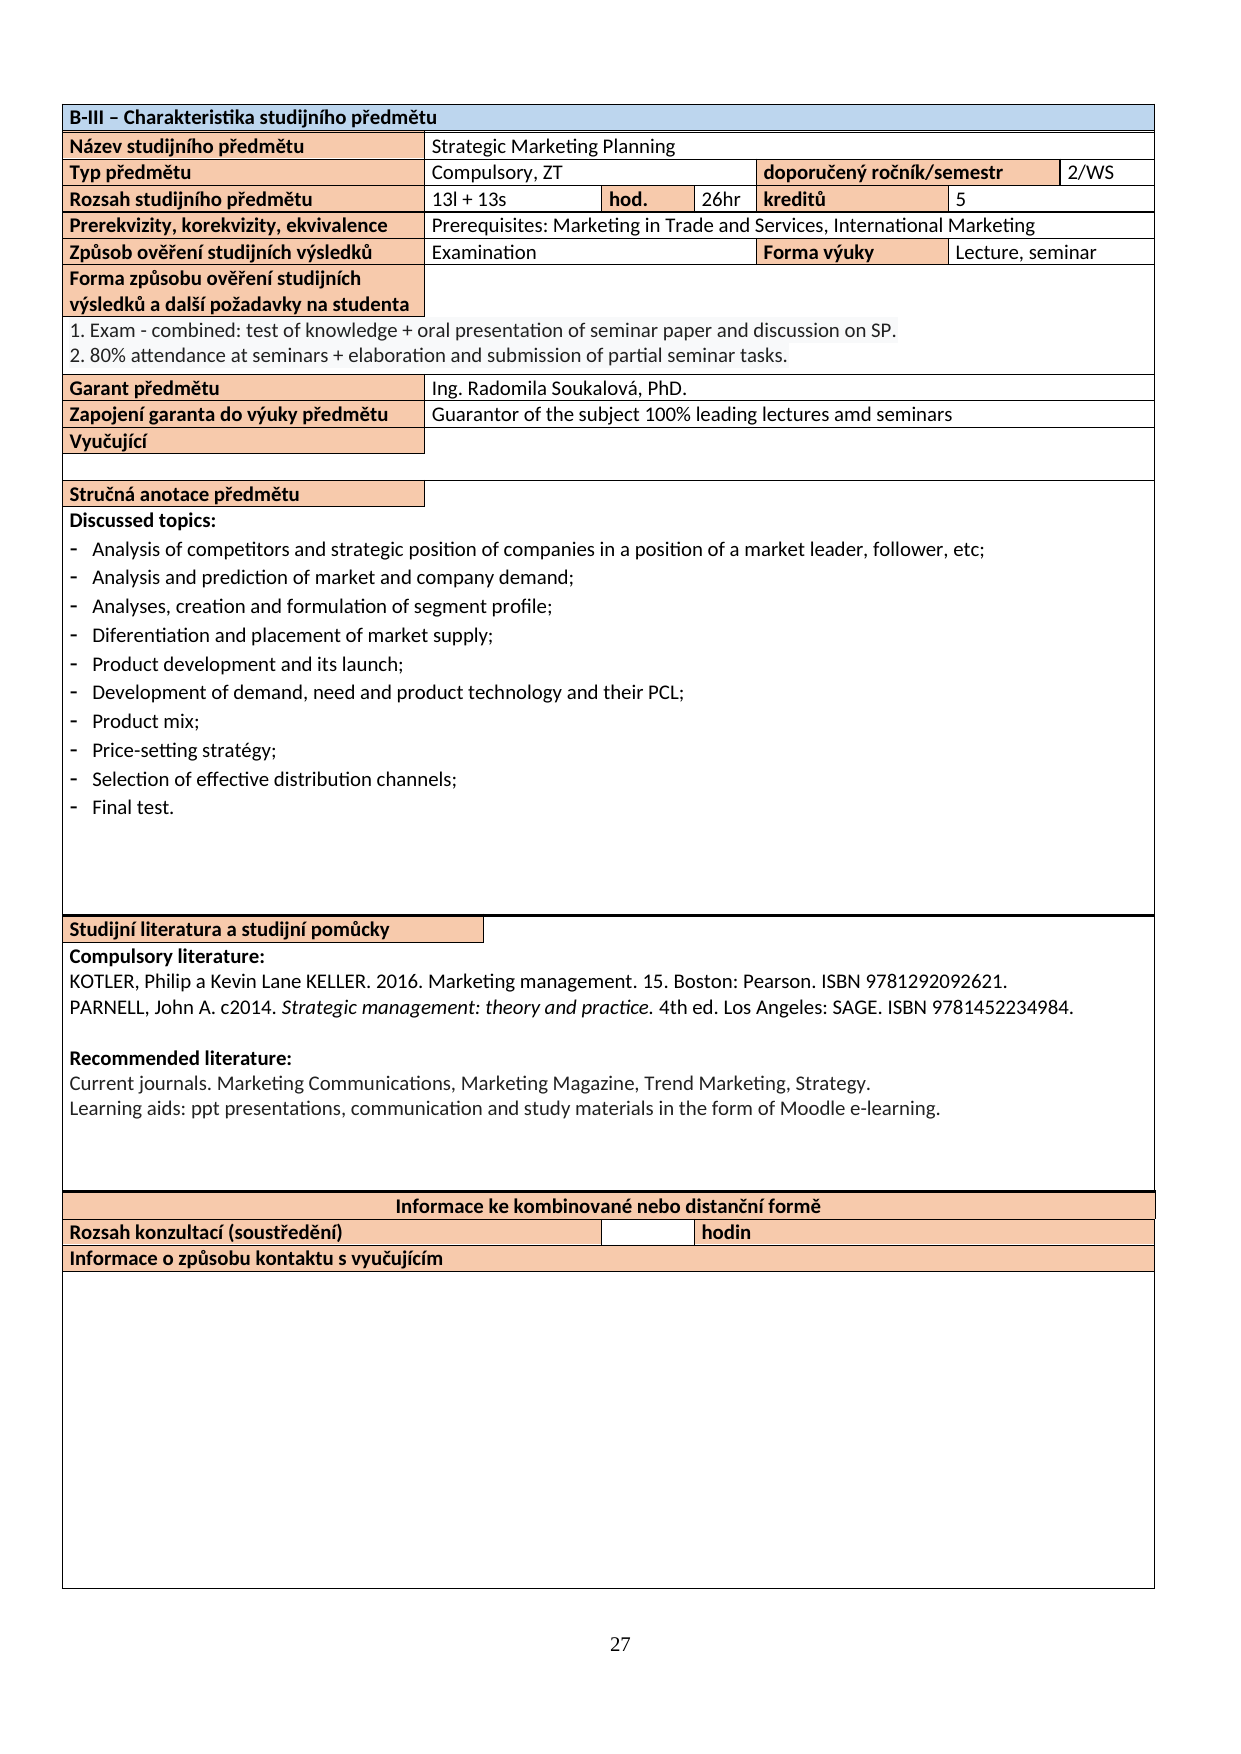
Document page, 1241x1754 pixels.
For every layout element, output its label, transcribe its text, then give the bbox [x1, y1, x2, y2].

table_cell Guarantor of the subject 100% leading lectures amd seminars [425, 401, 1154, 427]
table_cell [63, 1272, 1154, 1588]
table_cell hod. [602, 186, 694, 211]
table_cell Lecture, seminar [949, 239, 1154, 264]
table_cell Prerekvizity, korekvizity, ekvivalence [63, 213, 424, 238]
table_cell [484, 917, 1154, 942]
table_cell Compulsory, ZT [425, 160, 756, 185]
table_cell Informace o způsobu kontaktu s vyučujícím [63, 1246, 1154, 1271]
table_cell Stručná anotace předmětu [63, 481, 424, 506]
table_cell [425, 265, 1154, 316]
table_cell Způsob ověření studijních výsledků [63, 239, 424, 264]
table_cell [63, 453, 1154, 480]
table_cell Ing. Radomila Soukalová, PhD. [425, 375, 1154, 400]
table_cell doporučený ročník/semestr [757, 160, 1059, 185]
table_cell Prerequisites: Marketing in Trade and Services, International Marketing [425, 213, 1154, 238]
table_cell Discussed topics: Analysis of competitors and strategic position of companies in a position of a market leader, follower, etc; Analysis and prediction of market and company demand; Analyses, creation and formulation of segment profile; Diferentiation and placement of market supply; Product development and its launch; Development of demand, need and product technology and their PCL; Product mix; Price-setting stratégy; Selection of effective distribution channels; Final test. [63, 506, 1154, 913]
table_cell Zapojení garanta do výuky předmětu [63, 401, 424, 427]
table_cell 26hr [695, 186, 756, 211]
table_cell 2/WS [1061, 160, 1154, 185]
table_cell 13l + 13s [425, 186, 601, 211]
table_header B-III – Charakteristika studijního předmětu [63, 105, 1154, 130]
table_cell kreditů [757, 186, 948, 211]
table_cell Garant předmětu [63, 375, 424, 400]
table_cell Strategic Marketing Planning [425, 133, 1154, 158]
table_cell Typ předmětu [63, 160, 424, 185]
table_cell Compulsory literature: KOTLER, Philip a Kevin Lane KELLER. 2016. Marketing management. 15. Boston: Pearson. ISBN 9781292092621. PARNELL, John A. c2014. Strategic management: theory and practice. 4th ed. Los Angeles: SAGE. ISBN 9781452234984. Recommended literature: Current journals. Marketing Communications, Marketing Magazine, Trend Marketing, Strategy. Learning aids: ppt presentations, communication and study materials in the form of Moodle e-learning. [63, 942, 1154, 1190]
table_cell hodin [695, 1220, 1154, 1244]
table_cell 1. Exam - combined: test of knowledge + oral presentation of seminar paper and discussion on SP. 2. 80% attendance at seminars + elaboration and submission of partial seminar tasks. [63, 316, 1154, 374]
table_cell Studijní literatura a studijní pomůcky [63, 917, 483, 942]
table_cell [602, 1220, 694, 1244]
table_cell Informace ke kombinované nebo distanční formě [63, 1193, 1155, 1219]
table_cell 5 [949, 186, 1154, 211]
table_cell Vyučující [63, 428, 424, 453]
table_cell Examination [425, 239, 756, 264]
table_cell [425, 481, 1154, 506]
table_cell Název studijního předmětu [63, 133, 424, 158]
table_cell Rozsah studijního předmětu [63, 186, 424, 211]
table_cell Forma způsobu ověření studijních výsledků a další požadavky na studenta [63, 265, 424, 316]
table_cell [425, 428, 1154, 453]
table_cell Rozsah konzultací (soustředění) [63, 1220, 601, 1244]
table_cell Forma výuky [757, 239, 948, 264]
